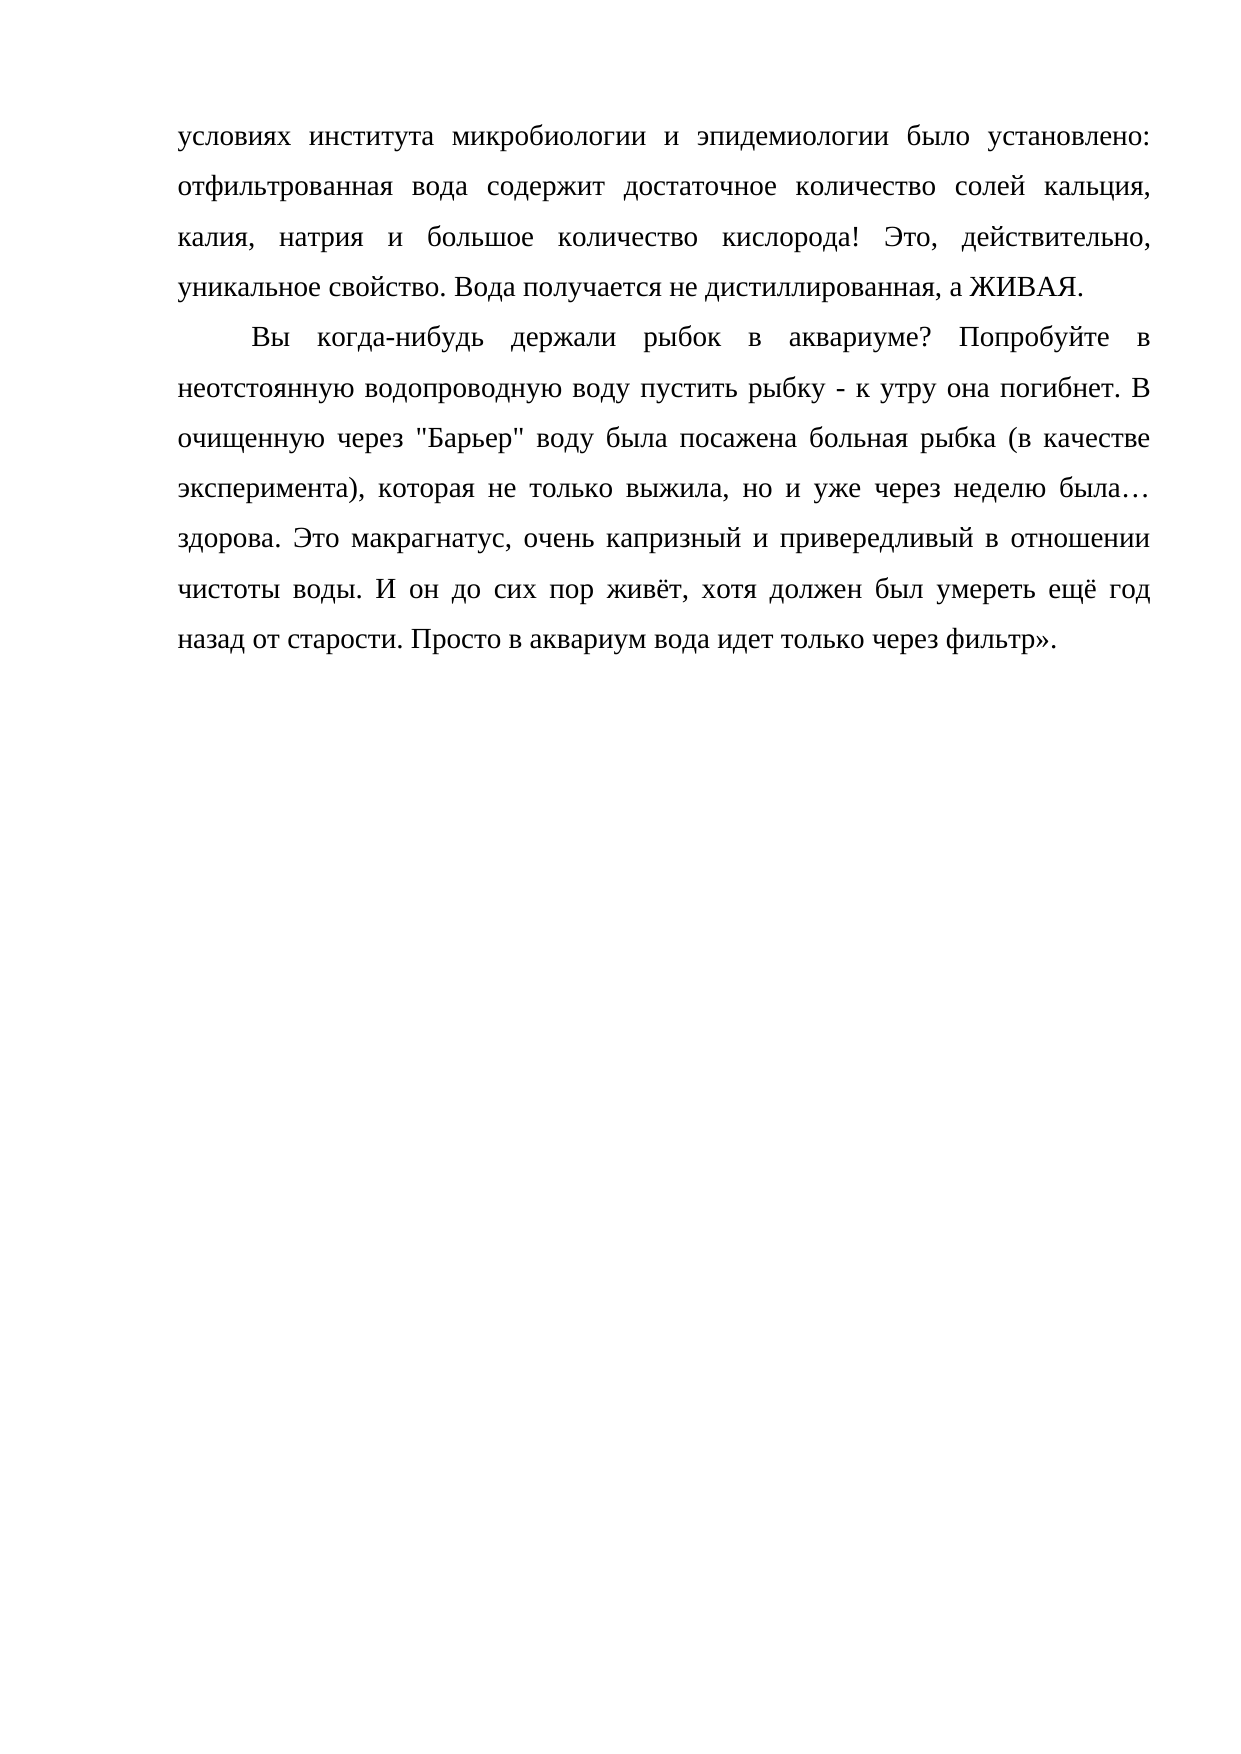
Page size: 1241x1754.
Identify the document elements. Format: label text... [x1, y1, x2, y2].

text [177, 118, 1152, 303]
text Вы когда-нибудь держали рыбок в аквариуме? Попробуйте в неотстоянную водопроводную воду пустить рыбку - к утру она погибнет. В очищенную через "Барьер" воду была посажена больная рыбка (в качестве эксперимента), которая не только выжила, но и уже через неделю была… здорова. Это макрагнатус, очень капризный и привередливый в отношении чистоты воды. И он до сих пор живёт, хотя должен был умереть ещё год назад от старости. Просто в аквариум вода идет только через фильтр». [177, 319, 1152, 655]
